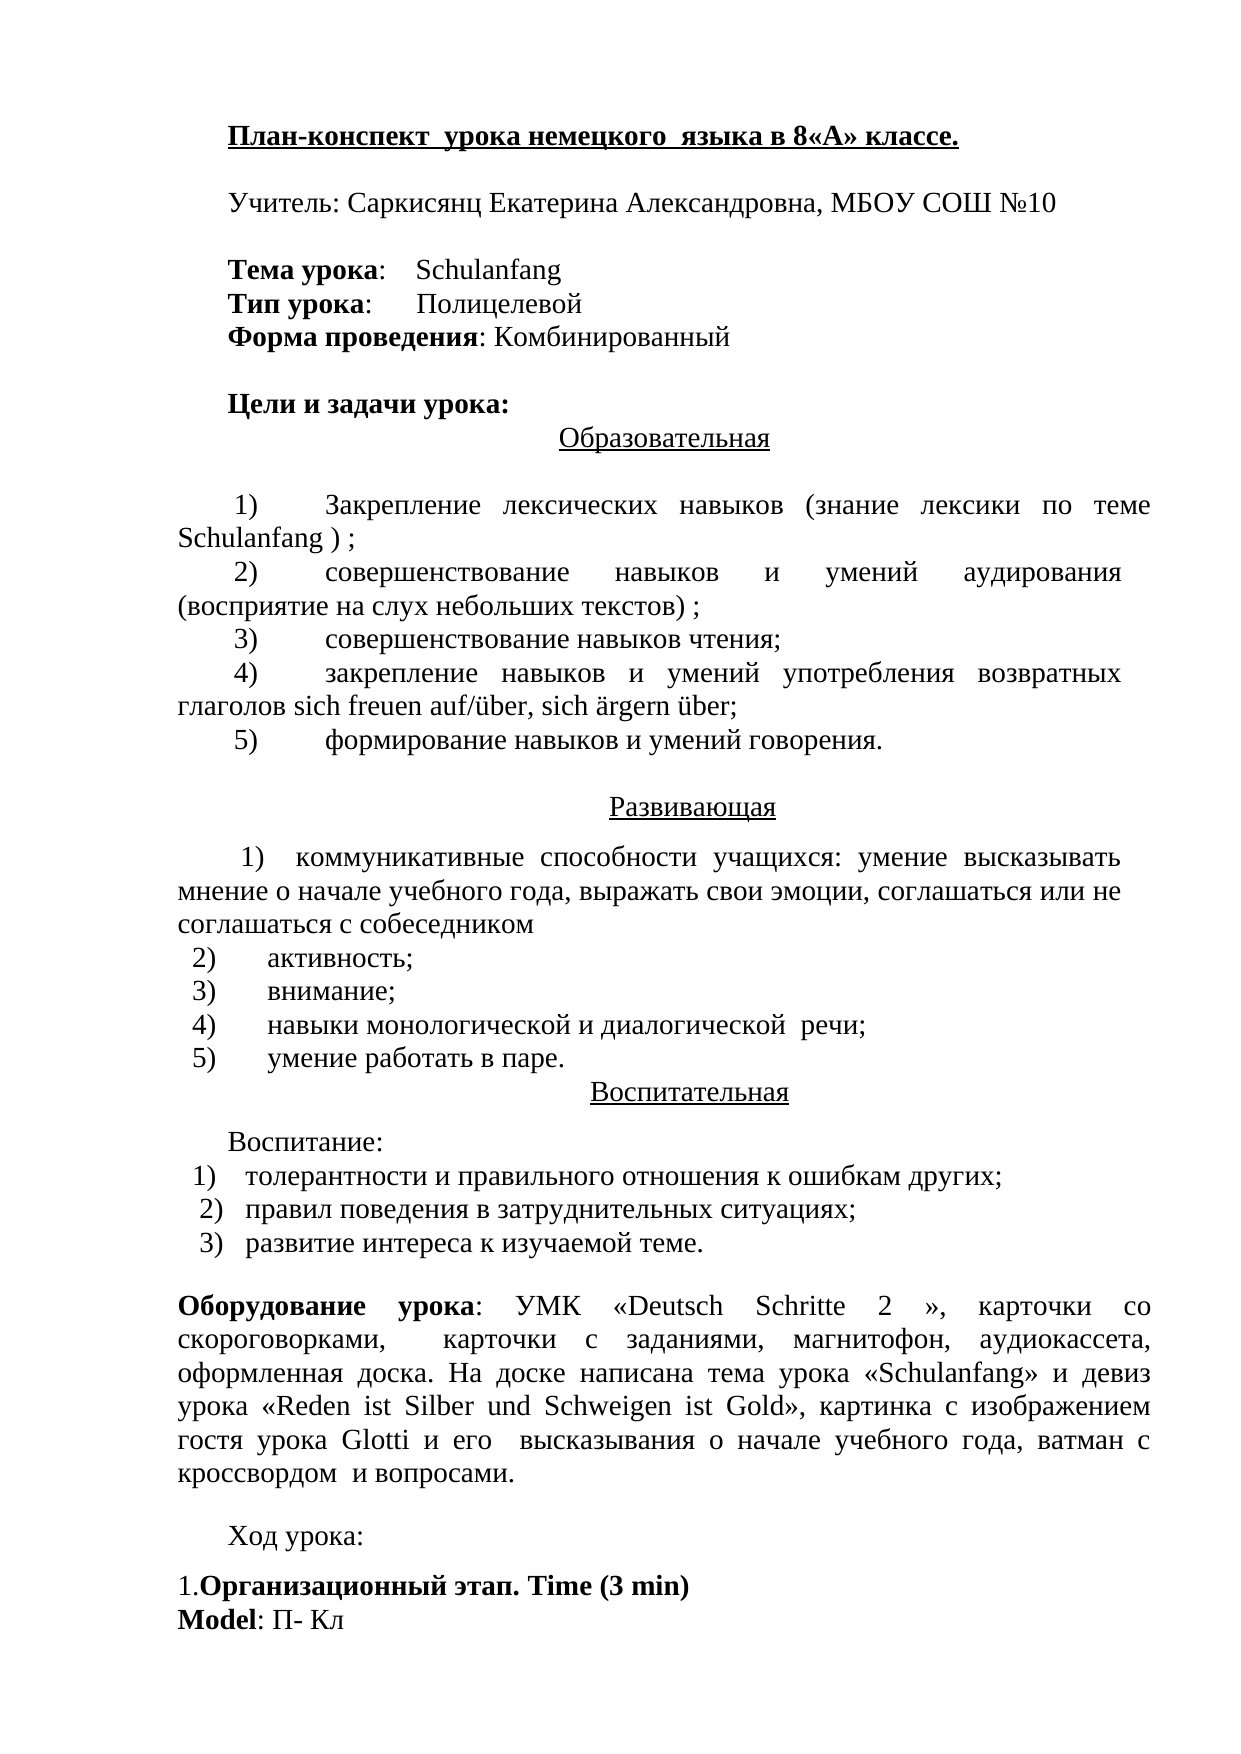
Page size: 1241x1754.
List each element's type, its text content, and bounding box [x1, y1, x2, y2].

text Форма проведения: Комбинированный [227, 319, 1152, 353]
text 2) активность; [177, 940, 1122, 973]
text Тип урока: Полицелевой [227, 286, 1152, 319]
text 1) коммуникативные способности учащихся: умение высказывать мнение о начале учебного года, выражать свои эмоции, соглашаться или не соглашаться с собеседником [177, 839, 1122, 940]
text Образовательная [177, 420, 1152, 453]
text Учитель: Саркисянц Екатерина Александровна, МБОУ СОШ №10 [227, 185, 1152, 219]
text Воспитательная [227, 1074, 1152, 1108]
text 1.Организационный этап. Time (3 min) [177, 1568, 1152, 1602]
list закрепление навыков и умений употребления возвратных глаголов sich freuen auf/über, sich ärgern über; [177, 655, 1122, 722]
text 1) толерантности и правильного отношения к ошибкам других; [177, 1158, 1122, 1191]
list Закрепление лексических навыков (знание лексики по теме Schulanfang ) ; [177, 487, 1152, 554]
text 3) внимание; [177, 973, 1122, 1007]
list формирование навыков и умений говорения. [177, 722, 1122, 755]
text Цели и задачи урока: [227, 386, 1152, 420]
list совершенствование навыков чтения; [177, 621, 1122, 655]
list совершенствование навыков и умений аудирования (восприятие на слух небольших текстов) ; [177, 554, 1122, 621]
text Оборудование урока: УМК «Deutsch Schritte 2 », карточки со скороговорками, карточки с заданиями, магнитофон, аудиокассета, оформленная доска. На доске написана тема урока «Schulanfang» и девиз урока «Reden ist Silber und Schweigen ist Gold», картинка с изображением гостя урока Glotti и его высказывания о начале учебного года, ватман с кроссвордом и вопросами. [177, 1288, 1152, 1489]
text Ход урока: [227, 1518, 1152, 1552]
text Тема урока: Schulanfang [227, 252, 1152, 286]
text 2) правил поведения в затруднительных ситуациях; [177, 1191, 1122, 1225]
text 4) навыки монологической и диалогической речи; [177, 1007, 1122, 1041]
text 3) развитие интереса к изучаемой теме. [177, 1225, 1122, 1258]
text Model: П- Кл [177, 1602, 1152, 1636]
text Развивающая [177, 789, 1152, 822]
text 5) умение работать в паре. [177, 1041, 1122, 1074]
text Воспитание: [227, 1124, 1152, 1158]
text План-конспект урока немецкого языка в 8«А» классе. [227, 118, 1152, 152]
